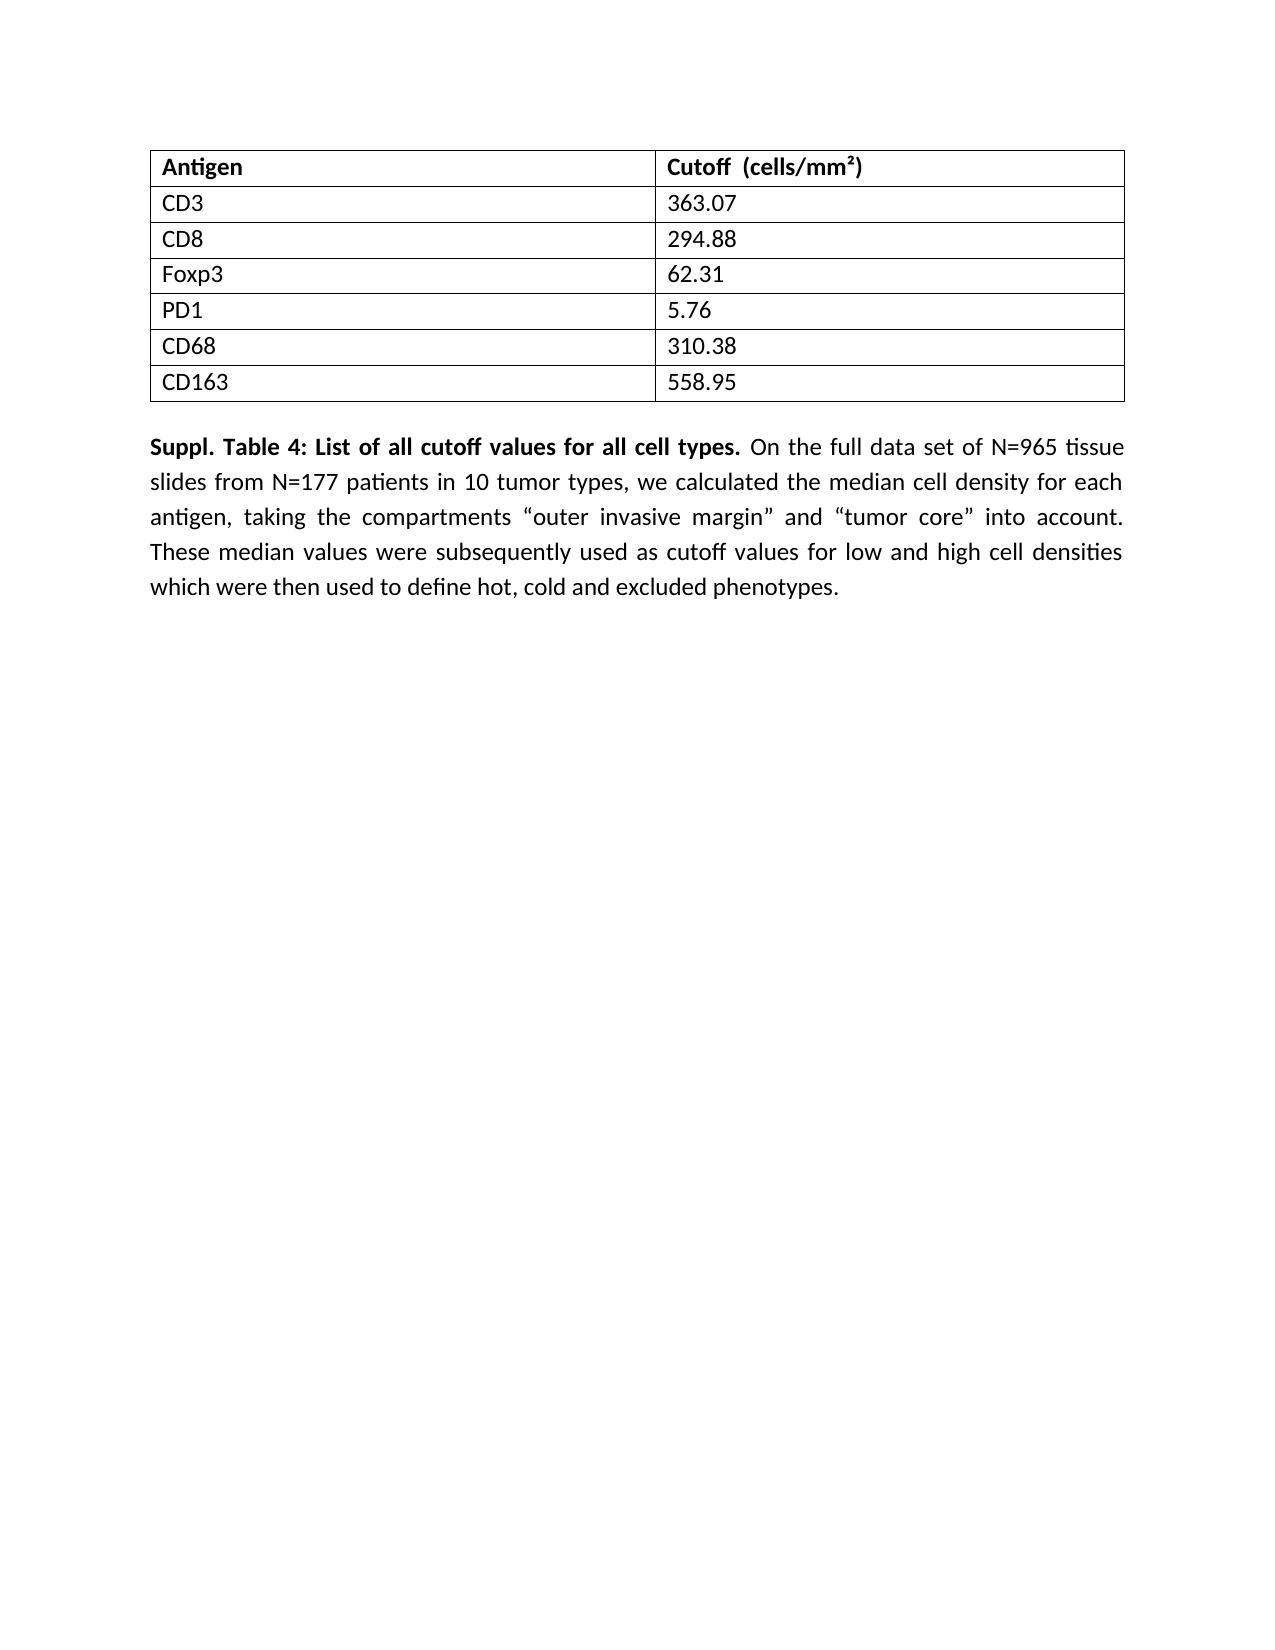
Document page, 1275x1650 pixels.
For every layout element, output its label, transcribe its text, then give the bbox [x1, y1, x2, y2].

table_cell 294.88 [656, 223, 1124, 257]
table_cell CD68 [151, 330, 655, 365]
table_cell CD163 [151, 366, 655, 401]
table_cell CD3 [151, 187, 655, 222]
table_cell CD8 [151, 223, 655, 257]
text Suppl. Table 4: List of all cutoff values for all cell types. On the full data set of N=965 tissue slides from N=177 patients in 10 tumor types, we calculated the median cell density for each antigen, taking the compartments “outer invasive margin” and “tumor core” into account. These median values were subsequently used as cutoff values for low and high cell densities which were then used to define hot, cold and excluded phenotypes. [150, 431, 1125, 602]
table_cell PD1 [151, 294, 655, 329]
table_cell 5.76 [656, 294, 1124, 329]
table_cell 62.31 [656, 259, 1124, 293]
table_header Cutoff (cells/mm²) [656, 151, 1124, 186]
table_cell 558.95 [656, 366, 1124, 401]
table_cell 363.07 [656, 187, 1124, 222]
table_header Antigen [151, 151, 655, 186]
table_cell 310.38 [656, 330, 1124, 365]
table_cell Foxp3 [151, 259, 655, 293]
